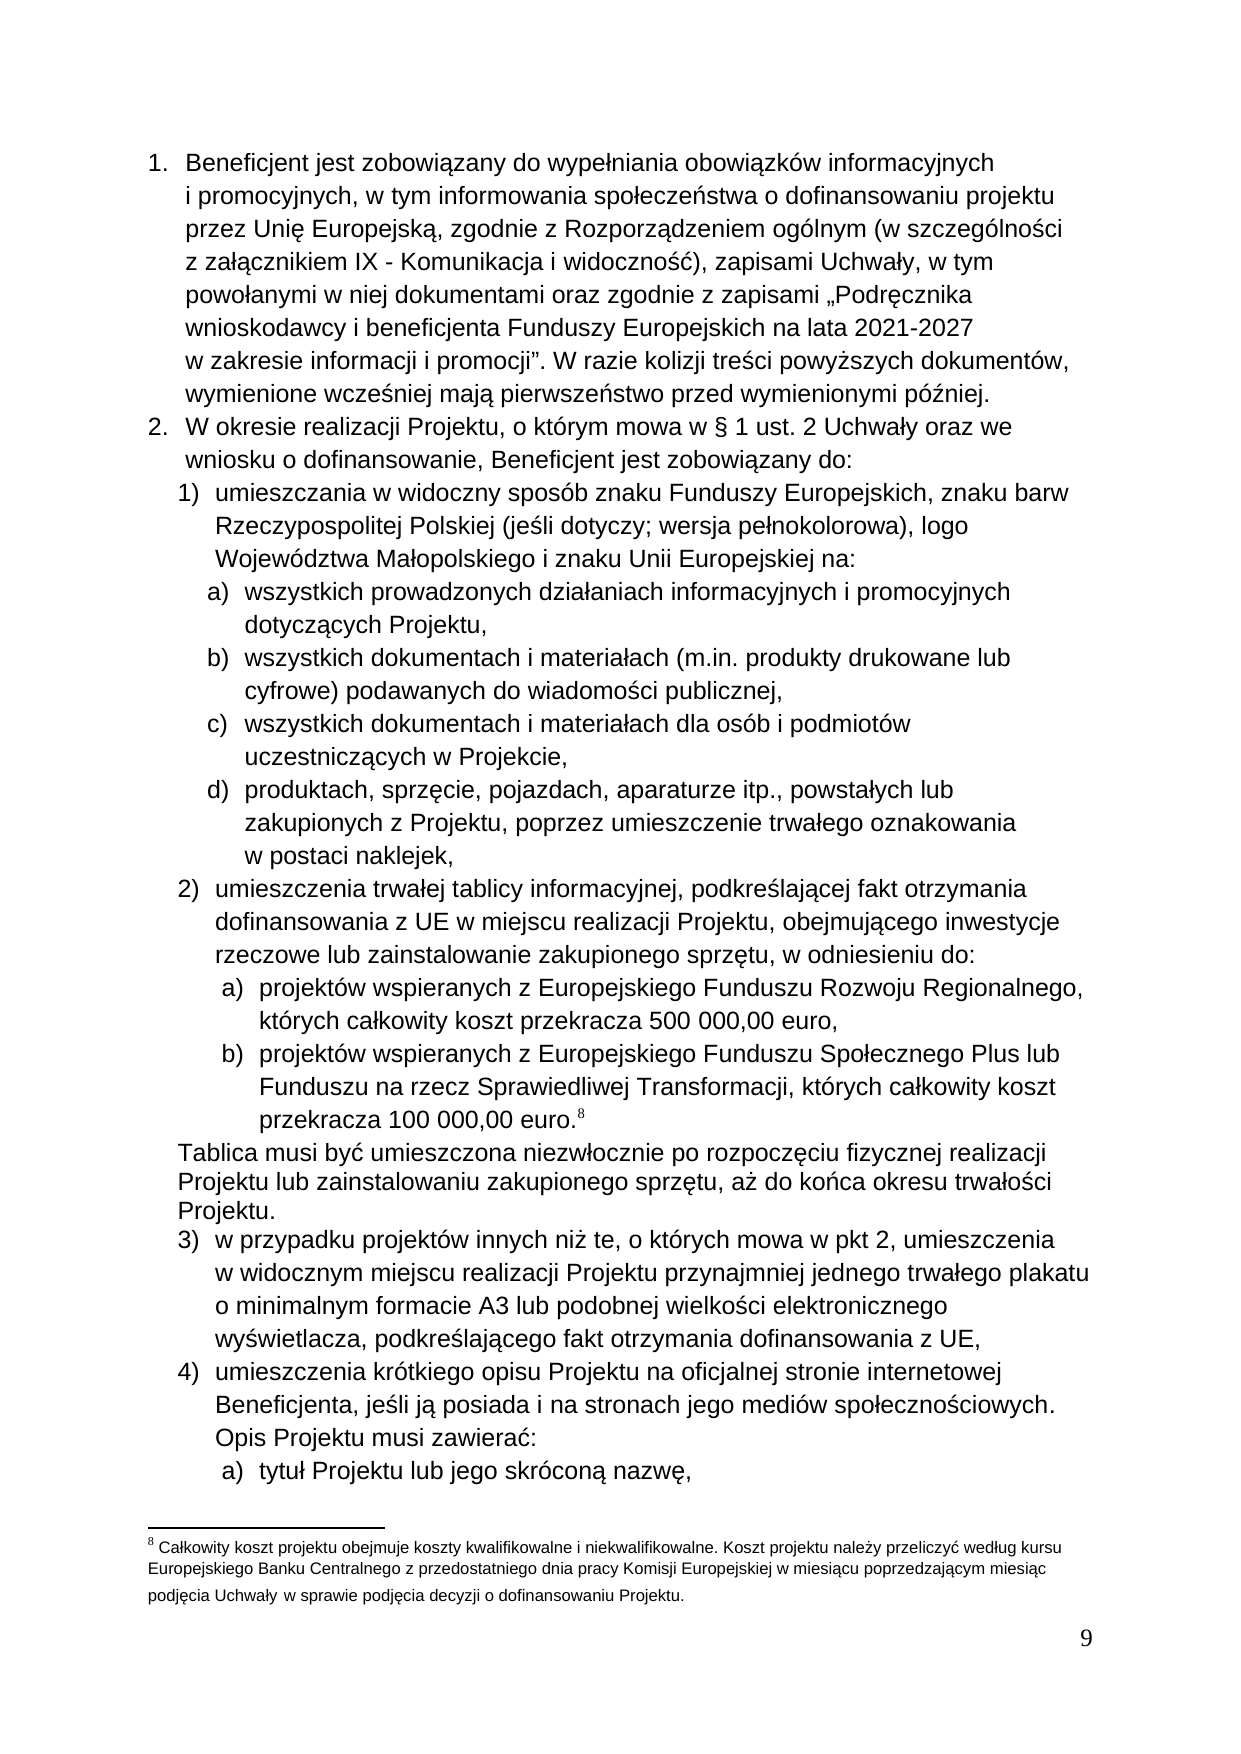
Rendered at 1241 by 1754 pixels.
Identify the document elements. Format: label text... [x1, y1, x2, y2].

list umieszczenia trwałej tablicy informacyjnej, podkreślającej fakt otrzymania dofinansowania z UE w miejscu realizacji Projektu, obejmującego inwestycje rzeczowe lub zainstalowanie zakupionego sprzętu, w odniesieniu do: [177, 874, 1093, 969]
list W okresie realizacji Projektu, o którym mowa w § 1 ust. 2 Uchwały oraz we wniosku o dofinansowanie, Beneficjent jest zobowiązany do: [148, 412, 1093, 473]
list wszystkich prowadzonych działaniach informacyjnych i promocyjnych dotyczących Projektu, [207, 577, 1093, 639]
list projektów wspieranych z Europejskiego Funduszu Rozwoju Regionalnego, których całkowity koszt przekracza 500 000,00 euro, [221, 973, 1093, 1035]
list umieszczenia krótkiego opisu Projektu na oficjalnej stronie internetowej Beneficjenta, jeśli ją posiada i na stronach jego mediów społecznościowych. Opis Projektu musi zawierać: [177, 1357, 1093, 1451]
list Beneficjent jest zobowiązany do wypełniania obowiązków informacyjnych i promocyjnych, w tym informowania społeczeństwa o dofinansowaniu projektu przez Unię Europejską, zgodnie z Rozporządzeniem ogólnym (w szczególności z załącznikiem IX - Komunikacja i widoczność), zapisami Uchwały, w tym powołanymi w niej dokumentami oraz zgodnie z zapisami „Podręcznika wnioskodawcy i beneficjenta Funduszy Europejskich na lata 2021-2027 w zakresie informacji i promocji”. W razie kolizji treści powyższych dokumentów, wymienione wcześniej mają pierwszeństwo przed wymienionymi później. [148, 148, 1093, 407]
text Tablica musi być umieszczona niezwłocznie po rozpoczęciu fizycznej realizacji Projektu lub zainstalowaniu zakupionego sprzętu, aż do końca okresu trwałości Projektu. [177, 1138, 1093, 1224]
list wszystkich dokumentach i materiałach dla osób i podmiotów uczestniczących w Projekcie, [207, 709, 1093, 771]
list tytuł Projektu lub jego skróconą nazwę, [221, 1456, 1093, 1484]
list wszystkich dokumentach i materiałach (m.in. produkty drukowane lub cyfrowe) podawanych do wiadomości publicznej, [207, 643, 1093, 705]
list w przypadku projektów innych niż te, o których mowa w pkt 2, umieszczenia w widocznym miejscu realizacji Projektu przynajmniej jednego trwałego plakatu o minimalnym formacie A3 lub podobnej wielkości elektronicznego wyświetlacza, podkreślającego fakt otrzymania dofinansowania z UE, [177, 1224, 1093, 1352]
list produktach, sprzęcie, pojazdach, aparaturze itp., powstałych lub zakupionych z Projektu, poprzez umieszczenie trwałego oznakowania w postaci naklejek, [207, 775, 1093, 870]
list umieszczania w widoczny sposób znaku Funduszy Europejskich, znaku barw Rzeczypospolitej Polskiej (jeśli dotyczy; wersja pełnokolorowa), logo Województwa Małopolskiego i znaku Unii Europejskiej na: [177, 478, 1093, 573]
list projektów wspieranych z Europejskiego Funduszu Społecznego Plus lub Funduszu na rzecz Sprawiedliwej Transformacji, których całkowity koszt przekracza 100 000,00 euro. [221, 1039, 1093, 1134]
